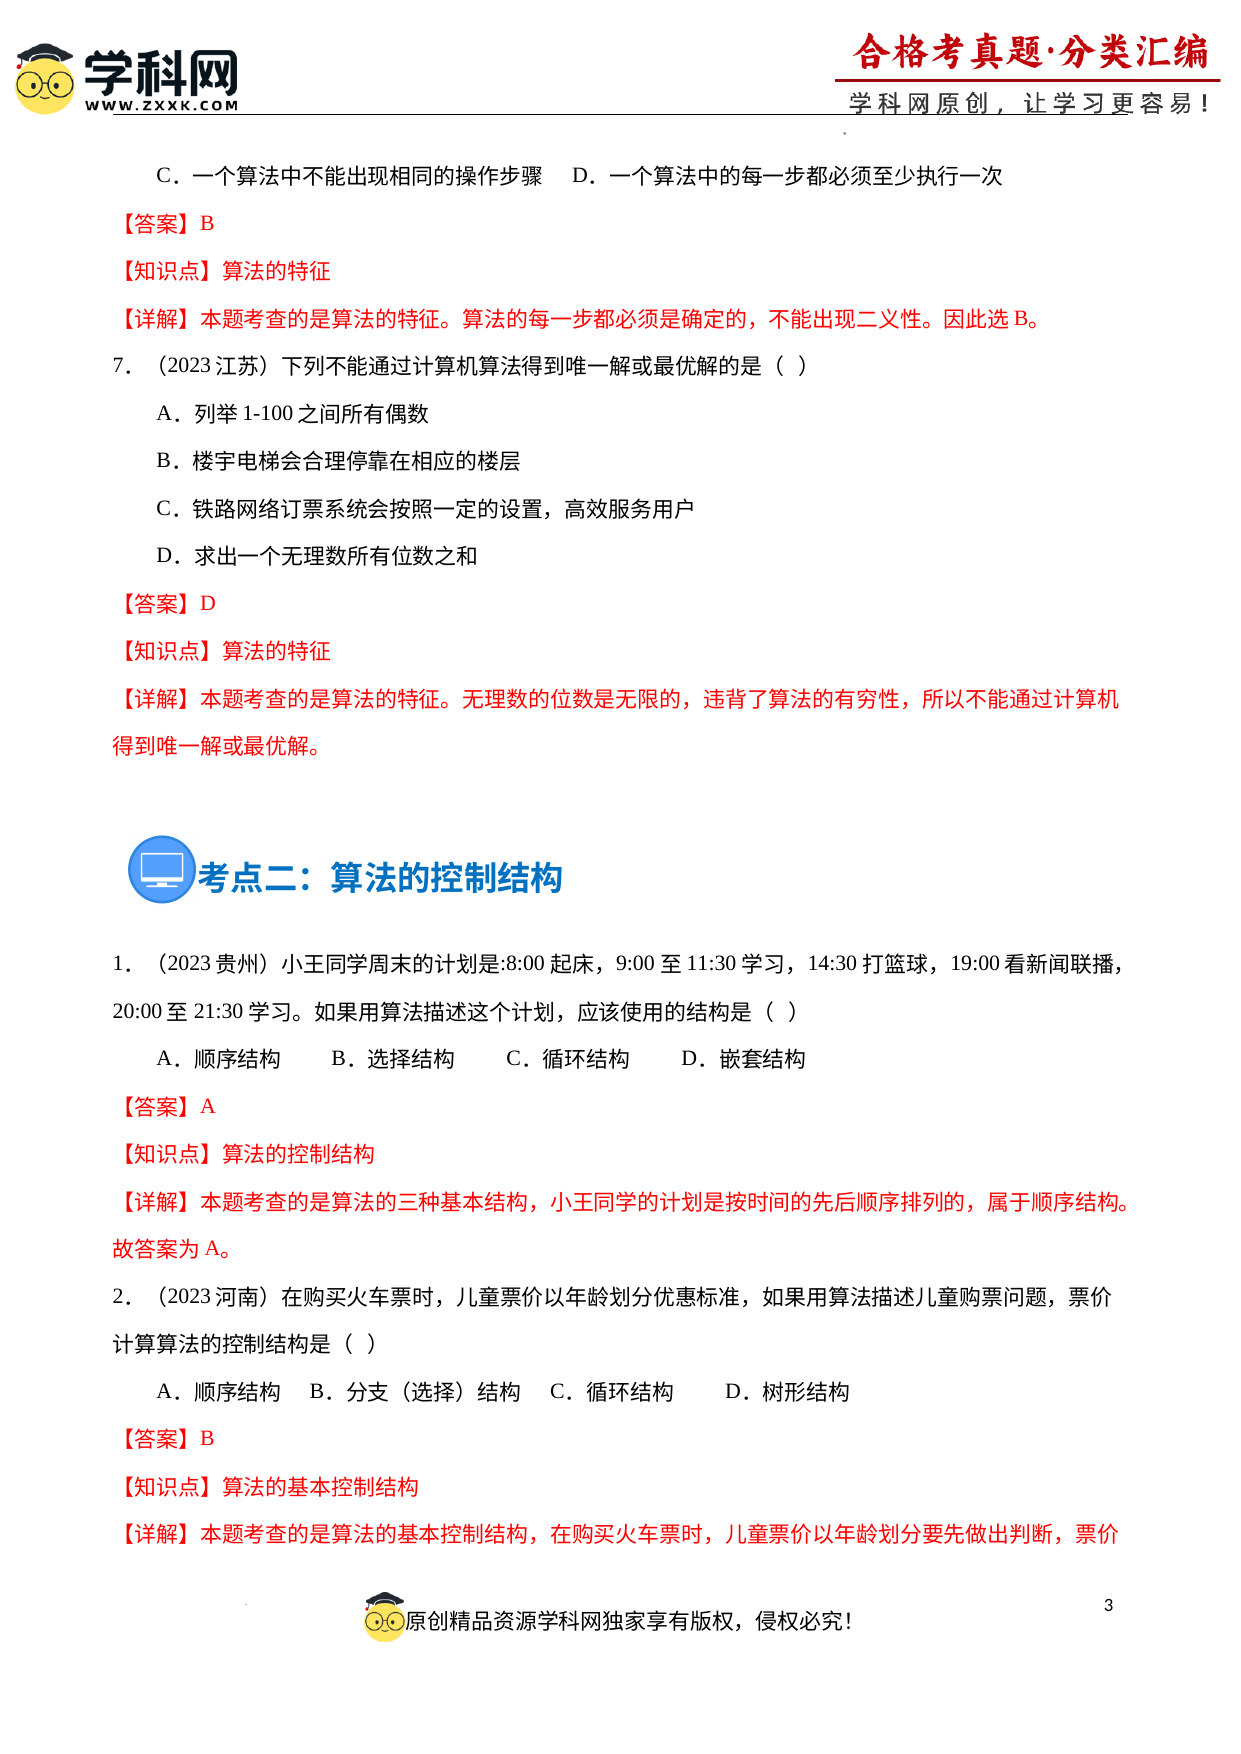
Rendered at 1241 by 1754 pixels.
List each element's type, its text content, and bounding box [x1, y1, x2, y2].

text 【知识点】算法的控制结构 [112, 1137, 1128, 1169]
picture [0, 0, 1238, 155]
text A．顺序结构 B．分支（选择）结构 C．循环结构 D．树形结构 [112, 1374, 1128, 1406]
text 【详解】本题考查的是算法的三种基本结构，小王同学的计划是按时间的先后顺序排列的，属于顺序结构。故答案为A。 [112, 1184, 1128, 1264]
text B．楼宇电梯会合理停靠在相应的楼层 [112, 444, 1128, 476]
text 【知识点】算法的基本控制结构 [112, 1469, 1128, 1501]
text 7．（2023江苏）下列不能通过计算机算法得到唯一解或最优解的是（ ） [112, 349, 1128, 381]
text 1．（2023贵州）小王同学周末的计划是:8:00 起床，9:00 至11:30 学习，14:30 打篮球，19:00看新闻联播，20:00至 21:30 学习。如果用算法描述这个计划，应该使用的结构是（ ） [112, 947, 1128, 1026]
text C．一个算法中不能出现相同的操作步骤 D．一个算法中的每一步都必须至少执行一次 [112, 159, 1128, 191]
text 【答案】D [112, 587, 1128, 618]
text C．铁路网络订票系统会按照一定的设置，高效服务用户 [112, 492, 1128, 523]
text 【答案】B [112, 1422, 1128, 1454]
text 【答案】B [112, 207, 1128, 238]
picture [364, 1592, 406, 1642]
text 【详解】本题考查的是算法的特征。无理数的位数是无限的，违背了算法的有穷性，所以不能通过计算机得到唯一解或最优解。 [112, 682, 1128, 761]
text 【详解】本题考查的是算法的特征。算法的每一步都必须是确定的，不能出现二义性。因此选B。 [112, 302, 1128, 333]
text 【详解】本题考查的是算法的基本控制结构，在购买火车票时，儿童票价以年龄划分要先做出判断，票价计算算法的控制结构是分支(选择)结构。故本题应选B。 [112, 1517, 1128, 1549]
text A．列举1-100之间所有偶数 [112, 397, 1128, 428]
picture [127, 835, 198, 906]
text A．顺序结构 B．选择结构 C．循环结构 D．嵌套结构 [112, 1042, 1128, 1074]
text 【知识点】算法的特征 [112, 634, 1128, 666]
text D．求出一个无理数所有位数之和 [112, 539, 1128, 571]
text 2．（2023河南）在购买火车票时，儿童票价以年龄划分优惠标准，如果用算法描述儿童购票问题，票价计算算法的控制结构是（ ） [112, 1279, 1128, 1359]
text 【答案】A [112, 1089, 1128, 1121]
text 【知识点】算法的特征 [112, 254, 1128, 286]
